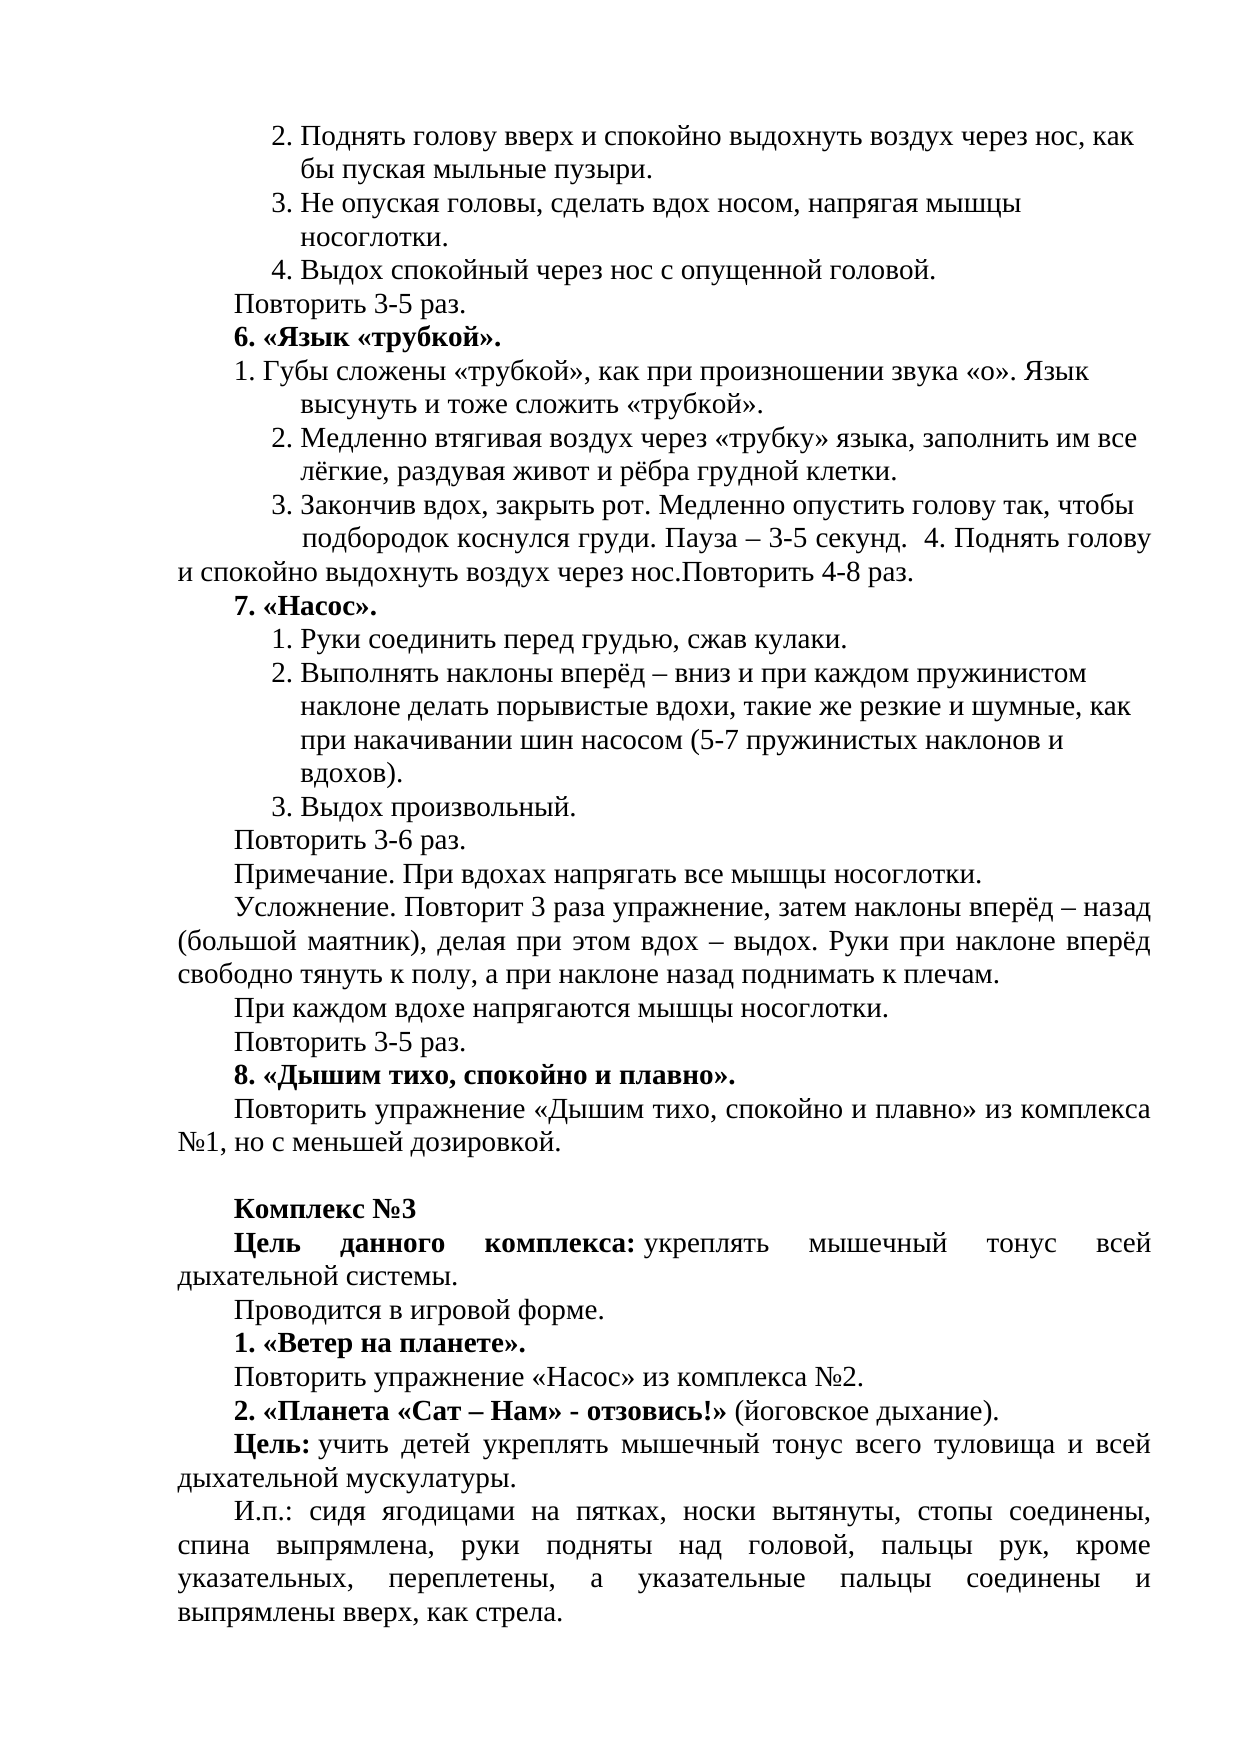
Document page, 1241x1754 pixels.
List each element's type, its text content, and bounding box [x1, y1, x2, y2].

text Цель данного комплекса: укреплять мышечный тонус всей дыхательной системы. [177, 1225, 1152, 1292]
text бы пуская мыльные пузыри. [177, 152, 1152, 185]
text носоглотки. [177, 219, 1152, 252]
text 2. Выполнять наклоны вперёд – вниз и при каждом пружинистом [177, 655, 1152, 688]
text Примечание. При вдохах напрягать все мышцы носоглотки. [177, 856, 1152, 889]
text Усложнение. Повторит 3 раза упражнение, затем наклоны вперёд – назад (большой маятник), делая при этом вдох – выдох. Руки при наклоне вперёд свободно тянуть к полу, а при наклоне назад поднимать к плечам. [177, 889, 1152, 990]
text 8. «Дышим тихо, спокойно и плавно». [177, 1057, 1152, 1091]
text 6. «Язык «трубкой». [177, 319, 1152, 353]
text Повторить 3-5 раз. [177, 1024, 1152, 1057]
text 3. Не опуская головы, сделать вдох носом, напрягая мышцы [177, 185, 1152, 219]
text вдохов). [177, 755, 1152, 789]
text Повторить 3-6 раз. [177, 822, 1152, 856]
text Повторить упражнение «Насос» из комплекса №2. [177, 1359, 1152, 1393]
text при накачивании шин насосом (5-7 пружинистых наклонов и [177, 722, 1152, 755]
text 4. Выдох спокойный через нос с опущенной головой. [177, 252, 1152, 286]
text Комплекс №3 [177, 1191, 1152, 1225]
text Повторить упражнение «Дышим тихо, спокойно и плавно» из комплекса №1, но с меньшей дозировкой. [177, 1091, 1152, 1158]
text высунуть и тоже сложить «трубкой». [177, 386, 1152, 420]
text Проводится в игровой форме. [177, 1292, 1152, 1326]
text 1. «Ветер на планете». [177, 1326, 1152, 1359]
text подбородок коснулся груди. Пауза – 3-5 секунд. 4. Поднять голову и спокойно выдохнуть воздух через нос.Повторить 4-8 раз. [177, 521, 1152, 588]
text Повторить 3-5 раз. [177, 286, 1152, 319]
text При каждом вдохе напрягаются мышцы носоглотки. [177, 990, 1152, 1024]
text 2. Поднять голову вверх и спокойно выдохнуть воздух через нос, как [177, 118, 1152, 152]
text И.п.: сидя ягодицами на пятках, носки вытянуты, стопы соединены, спина выпрямлена, руки подняты над головой, пальцы рук, кроме указательных, переплетены, а указательные пальцы соединены и выпрямлены вверх, как стрела. [177, 1493, 1152, 1627]
text 3. Закончив вдох, закрыть рот. Медленно опустить голову так, чтобы [177, 487, 1152, 521]
text 7. «Насос». [177, 588, 1152, 621]
text 1. Губы сложены «трубкой», как при произношении звука «о». Язык [177, 353, 1152, 386]
text Цель: учить детей укреплять мышечный тонус всего туловища и всей дыхательной мускулатуры. [177, 1426, 1152, 1493]
text лёгкие, раздувая живот и рёбра грудной клетки. [177, 453, 1152, 487]
text 2. «Планета «Сат – Нам» - отзовись!» (йоговское дыхание). [177, 1393, 1152, 1426]
text наклоне делать порывистые вдохи, такие же резкие и шумные, как [177, 688, 1152, 722]
text 2. Медленно втягивая воздух через «трубку» языка, заполнить им все [177, 420, 1152, 453]
text 1. Руки соединить перед грудью, сжав кулаки. [177, 621, 1152, 655]
text 3. Выдох произвольный. [177, 789, 1152, 822]
